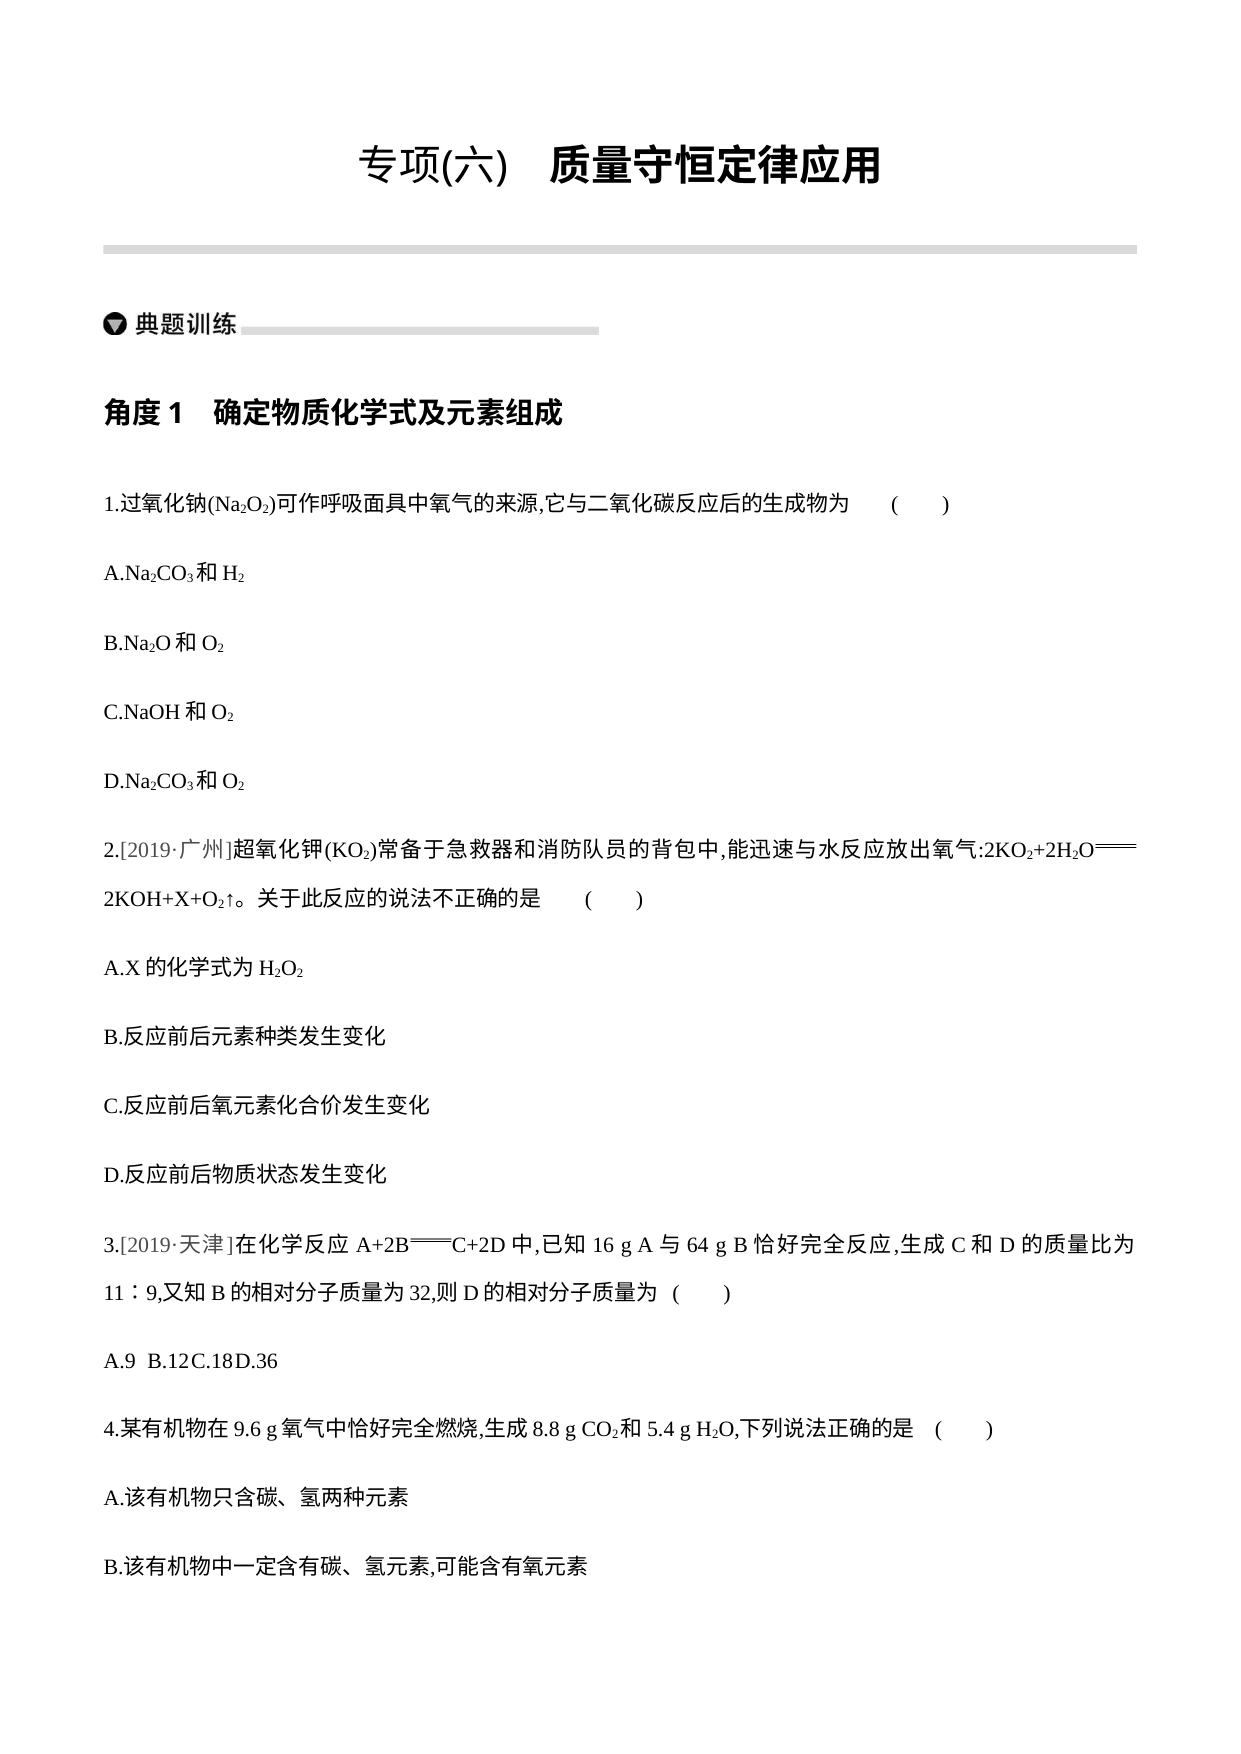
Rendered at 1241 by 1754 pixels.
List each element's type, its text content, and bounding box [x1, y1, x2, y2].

text 3.[2019·天津]在化学反应A+2BC+2D中,已知16 g A与64 g B恰好完全反应,生成C和D的质量比为11∶9,又知B的相对分子质量为32,则D的相对分子质量为 ( ) [103, 1226, 1137, 1307]
picture [103, 312, 599, 335]
text C.反应前后氧元素化合价发生变化 [103, 1088, 1137, 1120]
text A.Na2CO3和H2 [103, 555, 1137, 587]
text B.反应前后元素种类发生变化 [103, 1019, 1137, 1051]
text 4.某有机物在9.6 g氧气中恰好完全燃烧,生成8.8 g CO2和5.4 g H2O,下列说法正确的是 ( ) [103, 1410, 1137, 1443]
picture [1094, 833, 1137, 858]
picture [409, 1228, 452, 1252]
text D.反应前后物质状态发生变化 [103, 1157, 1137, 1189]
text B.Na2O和O2 [103, 624, 1137, 657]
text 专项(六) 质量守恒定律应用 [103, 129, 1137, 194]
text A.该有机物只含碳、氢两种元素 [103, 1479, 1137, 1512]
text A.X的化学式为H2O2 [103, 949, 1137, 982]
text B.该有机物中一定含有碳、氢元素,可能含有氧元素 [103, 1548, 1137, 1581]
text C.NaOH和O2 [103, 693, 1137, 726]
text A.9 B.12 C.18 D.36 [103, 1344, 1137, 1377]
text 2.[2019·广州]超氧化钾(KO2)常备于急救器和消防队员的背包中,能迅速与水反应放出氧气:2KO2+2H2O2KOH+X+O2↑。关于此反应的说法不正确的是 ( ) [103, 832, 1137, 913]
picture [103, 245, 1137, 254]
text 角度1 确定物质化学式及元素组成 [103, 379, 1137, 444]
text 1.过氧化钠(Na2O2)可作呼吸面具中氧气的来源,它与二氧化碳反应后的生成物为 ( ) [103, 486, 1137, 518]
text D.Na2CO3和O2 [103, 762, 1137, 795]
